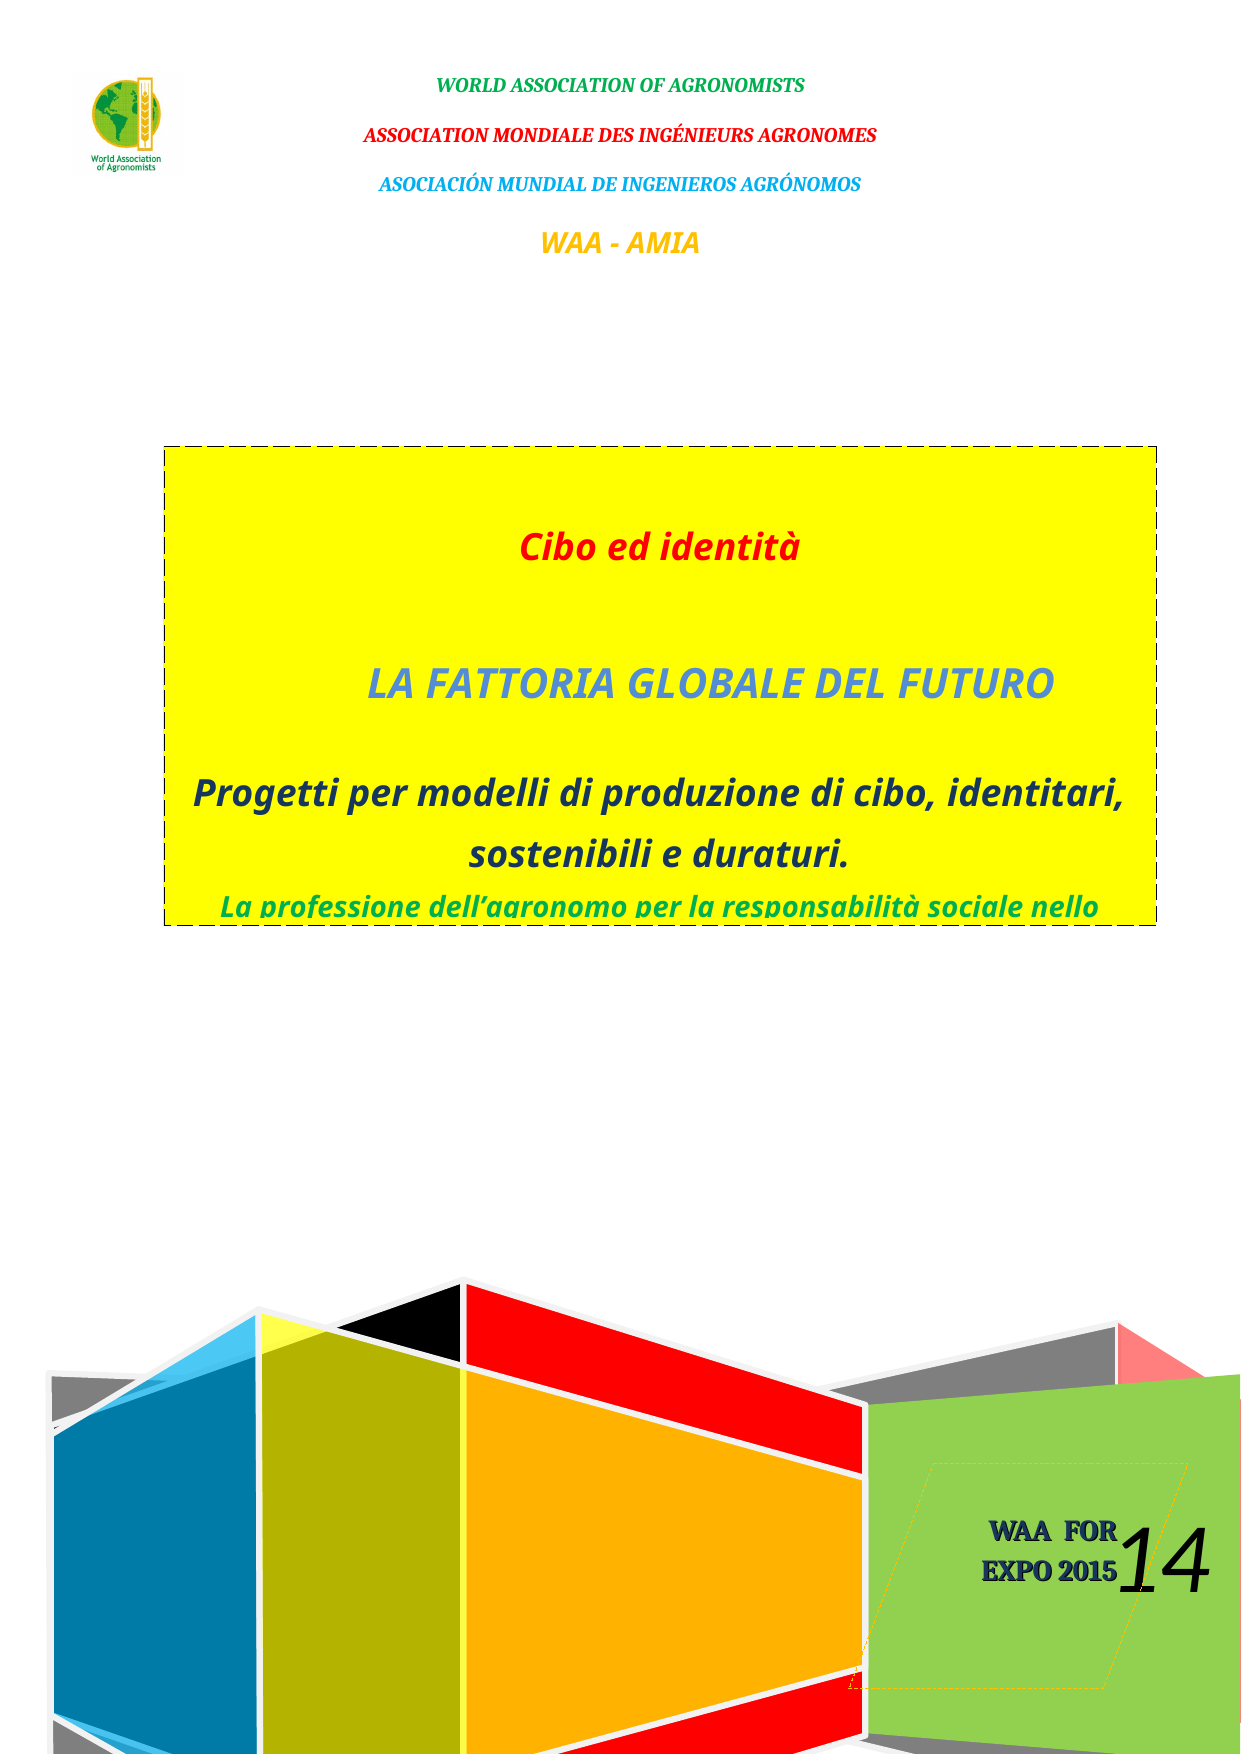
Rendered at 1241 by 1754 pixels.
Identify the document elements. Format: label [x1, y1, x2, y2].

picture [71, 70, 187, 179]
